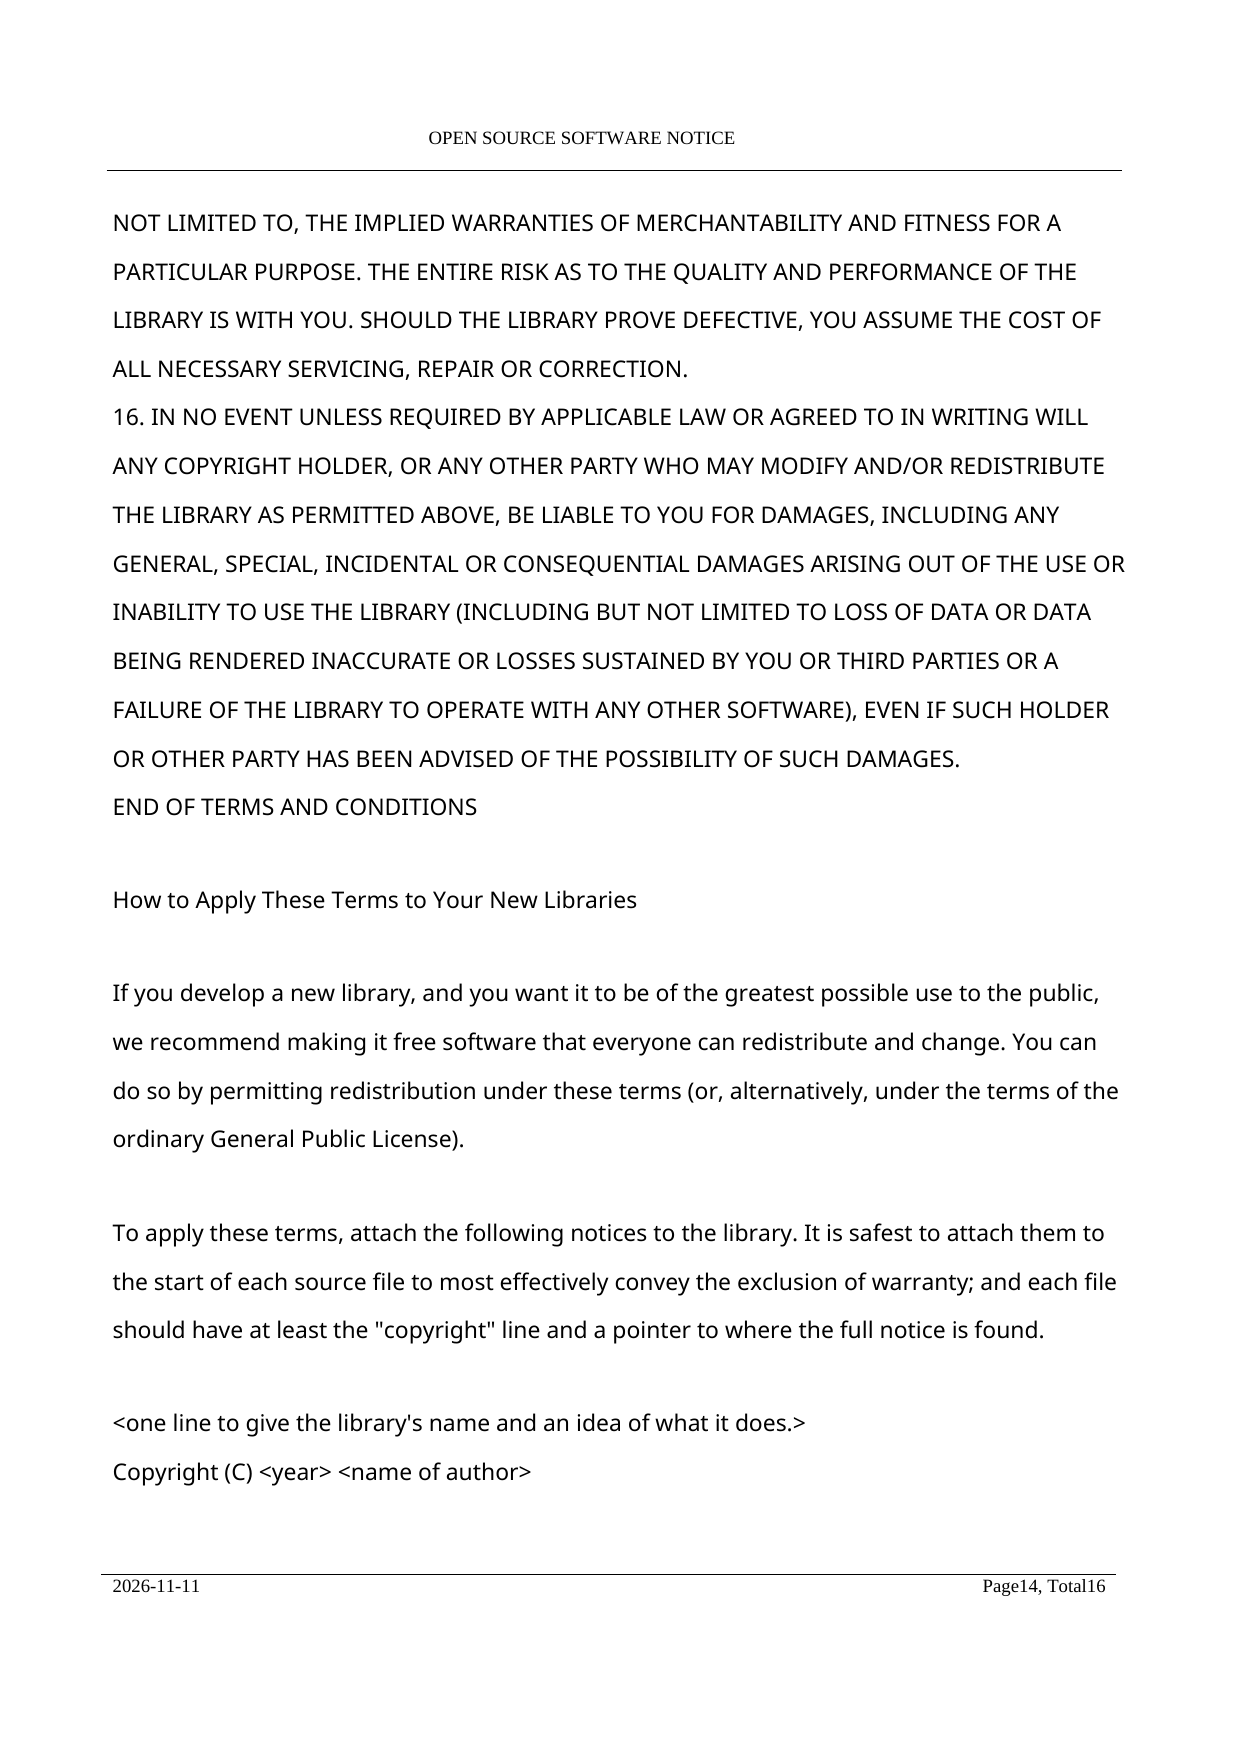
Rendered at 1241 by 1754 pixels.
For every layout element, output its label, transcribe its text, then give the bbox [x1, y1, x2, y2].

text If you develop a new library, and you want it to be of the greatest possible use to the public, we recommend making it free software that everyone can redistribute and change. You can do so by permitting redistribution under these terms (or, alternatively, under the terms of the ordinary General Public License). [112, 977, 1128, 1155]
text END OF TERMS AND CONDITIONS [112, 790, 1128, 823]
text <one line to give the library's name and an idea of what it does.> [112, 1407, 1128, 1439]
text Copyright (C) <year> <name of author> [112, 1455, 1128, 1487]
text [112, 206, 1128, 385]
text To apply these terms, attach the following notices to the library. It is safest to attach them to the start of each source file to most effectively convey the exclusion of warranty; and each file should have at least the "copyright" line and a pointer to where the full notice is found. [112, 1216, 1128, 1346]
text 16. IN NO EVENT UNLESS REQUIRED BY APPLICABLE LAW OR AGREED TO IN WRITING WILL ANY COPYRIGHT HOLDER, OR ANY OTHER PARTY WHO MAY MODIFY AND/OR REDISTRIBUTE THE LIBRARY AS PERMITTED ABOVE, BE LIABLE TO YOU FOR DAMAGES, INCLUDING ANY GENERAL, SPECIAL, INCIDENTAL OR CONSEQUENTIAL DAMAGES ARISING OUT OF THE USE OR INABILITY TO USE THE LIBRARY (INCLUDING BUT NOT LIMITED TO LOSS OF DATA OR DATA BEING RENDERED INACCURATE OR LOSSES SUSTAINED BY YOU OR THIRD PARTIES OR A FAILURE OF THE LIBRARY TO OPERATE WITH ANY OTHER SOFTWARE), EVEN IF SUCH HOLDER OR OTHER PARTY HAS BEEN ADVISED OF THE POSSIBILITY OF SUCH DAMAGES. [112, 401, 1128, 774]
text How to Apply These Terms to Your New Libraries [112, 883, 1128, 916]
